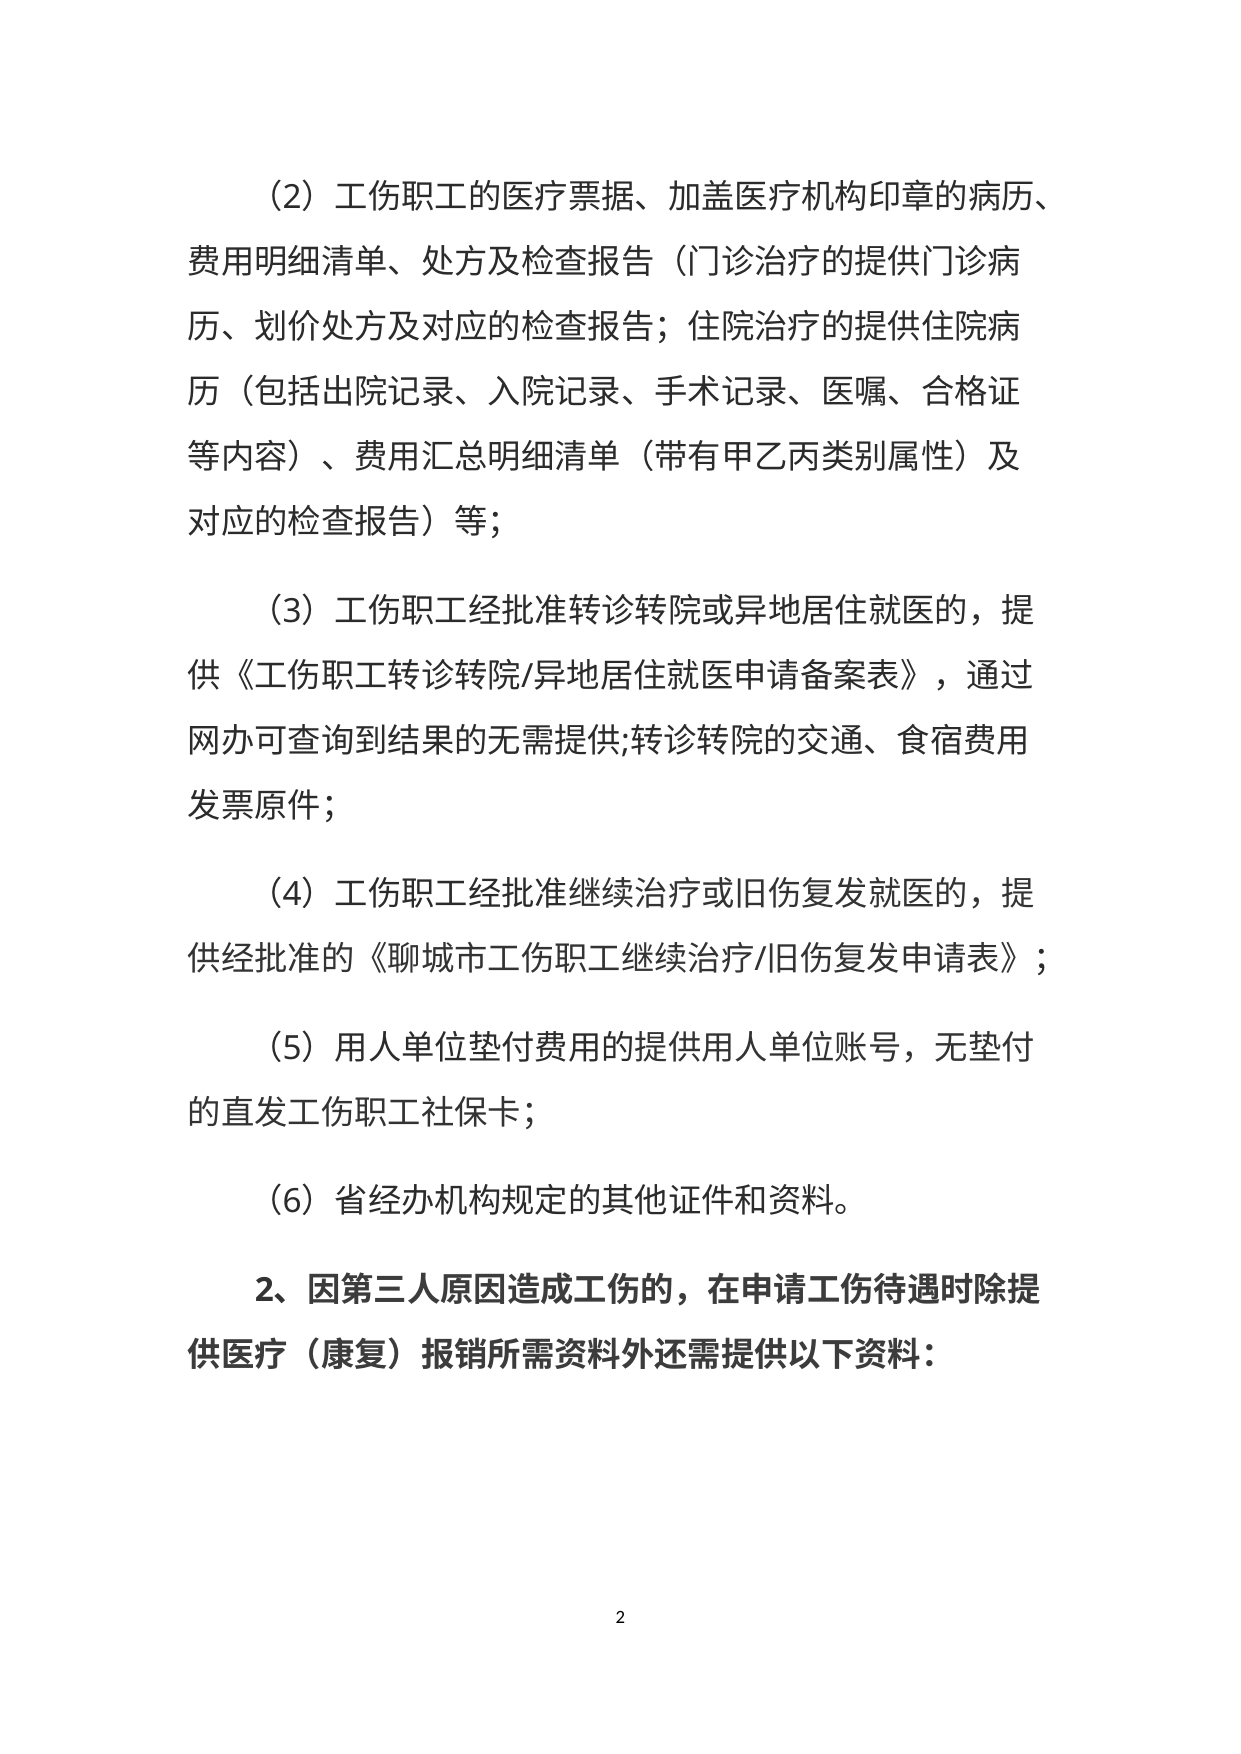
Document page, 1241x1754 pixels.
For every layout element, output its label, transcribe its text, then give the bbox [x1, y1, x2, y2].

text （4）工伤职工经批准继续治疗或旧伤复发就医的，提供经批准的《聊城市工伤职工继续治疗/旧伤复发申请表》； [187, 859, 1053, 989]
text （2）工伤职工的医疗票据、加盖医疗机构印章的病历、费用明细清单、处方及检查报告（门诊治疗的提供门诊病历、划价处方及对应的检查报告；住院治疗的提供住院病历（包括出院记录、入院记录、手术记录、医嘱、合格证等内容）、费用汇总明细清单（带有甲乙丙类别属性）及对应的检查报告）等； [187, 162, 1053, 552]
text （6）省经办机构规定的其他证件和资料。 [187, 1166, 1053, 1231]
text （3）工伤职工经批准转诊转院或异地居住就医的，提供《工伤职工转诊转院/异地居住就医申请备案表》，通过网办可查询到结果的无需提供;转诊转院的交通、食宿费用发票原件； [187, 575, 1053, 835]
text （5）用人单位垫付费用的提供用人单位账号，无垫付的直发工伤职工社保卡； [187, 1012, 1053, 1142]
text 2、因第三人原因造成工伤的，在申请工伤待遇时除提供医疗（康复）报销所需资料外还需提供以下资料： [187, 1254, 1053, 1384]
